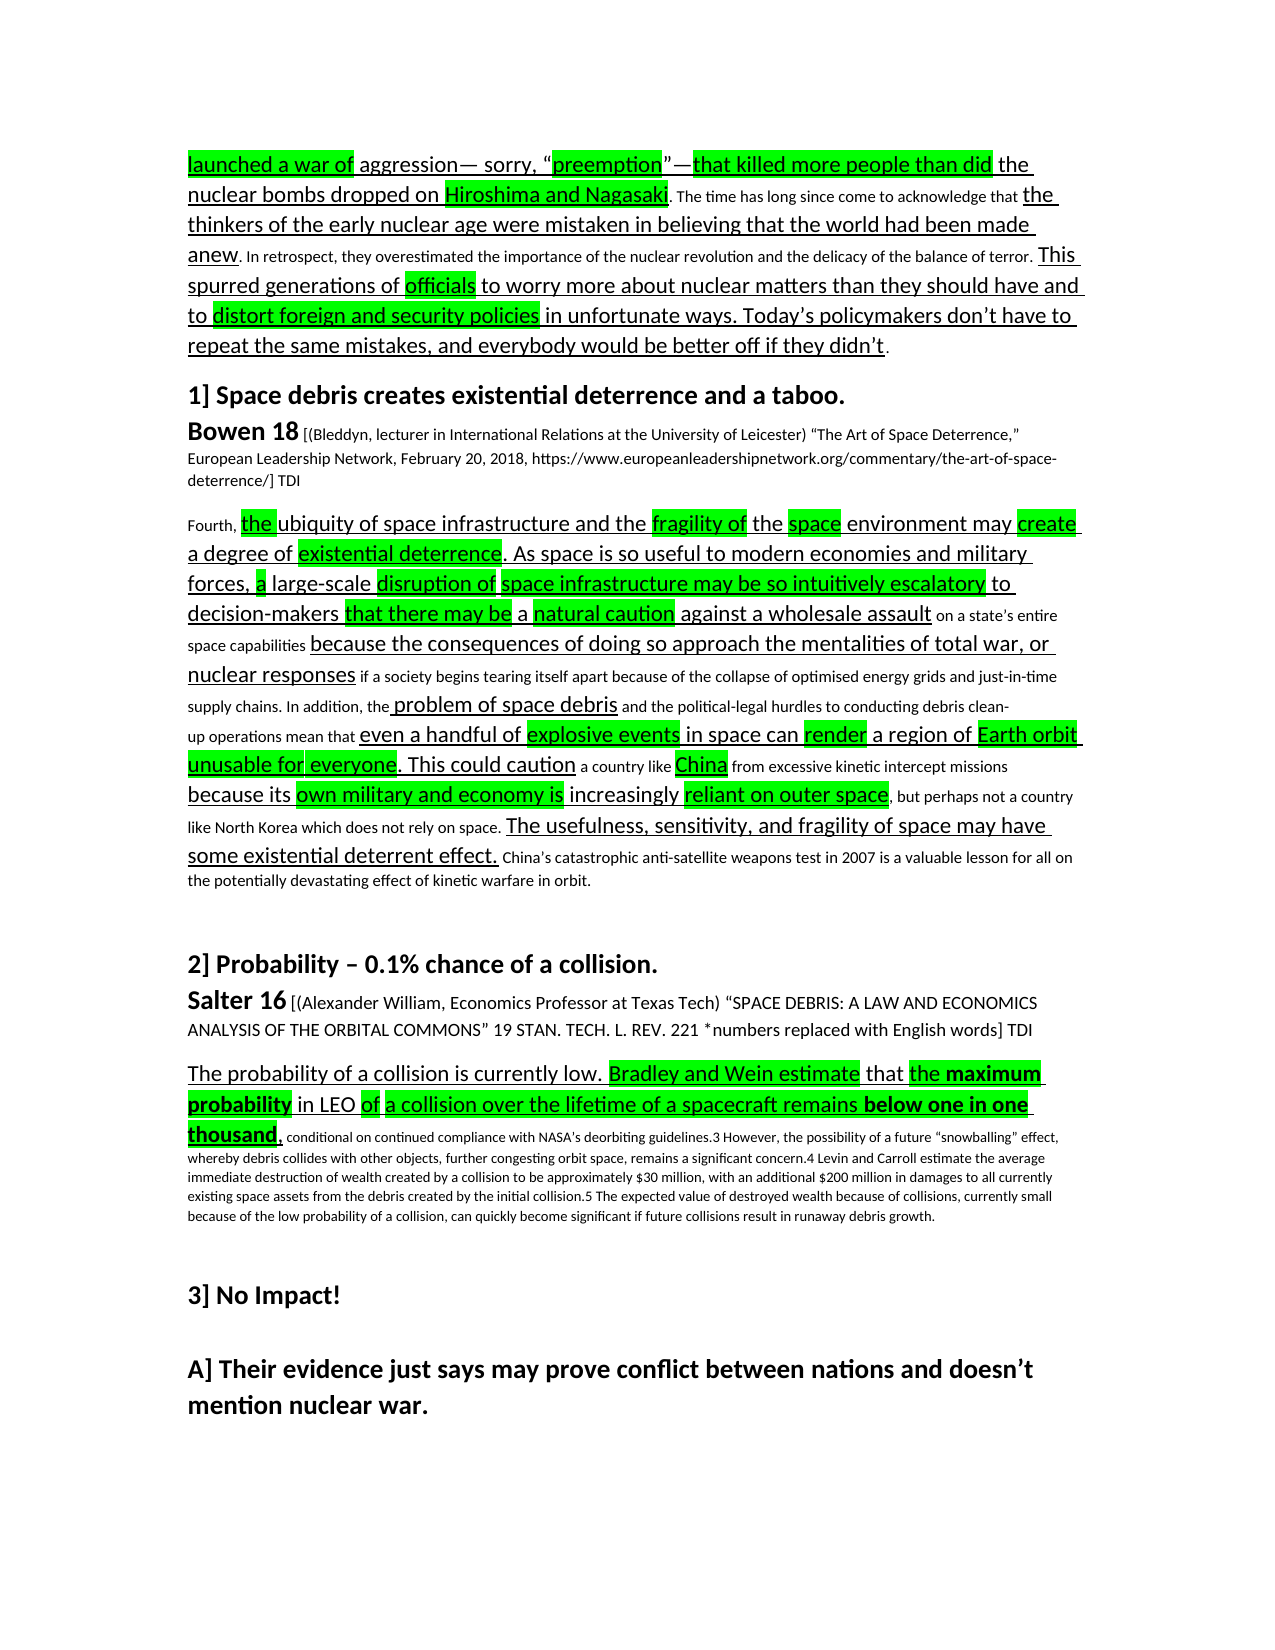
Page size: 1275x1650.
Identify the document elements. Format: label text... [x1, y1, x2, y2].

subtitle 3] No Impact! [187, 1278, 1087, 1311]
text The probability of a collision is currently low. Bradley and Wein estimate that the maximum probability in LEO of a collision over the lifetime of a spacecraft remains below one in one thousand, conditional on continued compliance with NASA’s deorbiting guidelines.3 However, the possibility of a future “snowballing” effect, whereby debris collides with other objects, further congesting orbit space, remains a significant concern.4 Levin and Carroll estimate the average immediate destruction of wealth created by a collision to be approximately $30 million, with an additional $200 million in damages to all currently existing space assets from the debris created by the initial collision.5 The expected value of destroyed wealth because of collisions, currently small because of the low probability of a collision, can quickly become significant if future collisions result in runaway debris growth. [187, 1059, 1087, 1224]
text Salter 16 [(Alexander William, Economics Professor at Texas Tech) “SPACE DEBRIS: A LAW AND ECONOMICS ANALYSIS OF THE ORBITAL COMMONS” 19 STAN. TECH. L. REV. 221 *numbers replaced with English words] TDI [187, 983, 1087, 1041]
subtitle 1] Space debris creates existential deterrence and a taboo. [187, 378, 1087, 411]
text Fourth, the ubiquity of space infrastructure and the fragility of the space environment may create a degree of existential deterrence. As space is so useful to modern economies and military forces, a large-scale disruption of space infrastructure may be so intuitively escalatory to decision-makers that there may be a natural caution against a wholesale assault on a state’s entire space capabilities because the consequences of doing so approach the mentalities of total war, or nuclear responses if a society begins tearing itself apart because of the collapse of optimised energy grids and just-in-time supply chains. In addition, the problem of space debris and the political-legal hurdles to conducting debris clean-up operations mean that even a handful of explosive events in space can render a region of Earth orbit unusable for everyone. This could caution a country like China from excessive kinetic intercept missions because its own military and economy is increasingly reliant on outer space, but perhaps not a country like North Korea which does not rely on space. The usefulness, sensitivity, and fragility of space may have some existential deterrent effect. China’s catastrophic anti-satellite weapons test in 2007 is a valuable lesson for all on the potentially devastating effect of kinetic warfare in orbit. [187, 509, 1087, 891]
text Bowen 18 [(Bleddyn, lecturer in International Relations at the University of Leicester) “The Art of Space Deterrence,” European Leadership Network, February 20, 2018, https://www.europeanleadershipnetwork.org/commentary/the-art-of-space-deterrence/] TDI [187, 414, 1087, 491]
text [187, 150, 1087, 359]
subtitle A] Their evidence just says may prove conflict between nations and doesn’t mention nuclear war. [187, 1353, 1087, 1421]
subtitle 2] Probability – 0.1% chance of a collision. [187, 948, 1087, 981]
